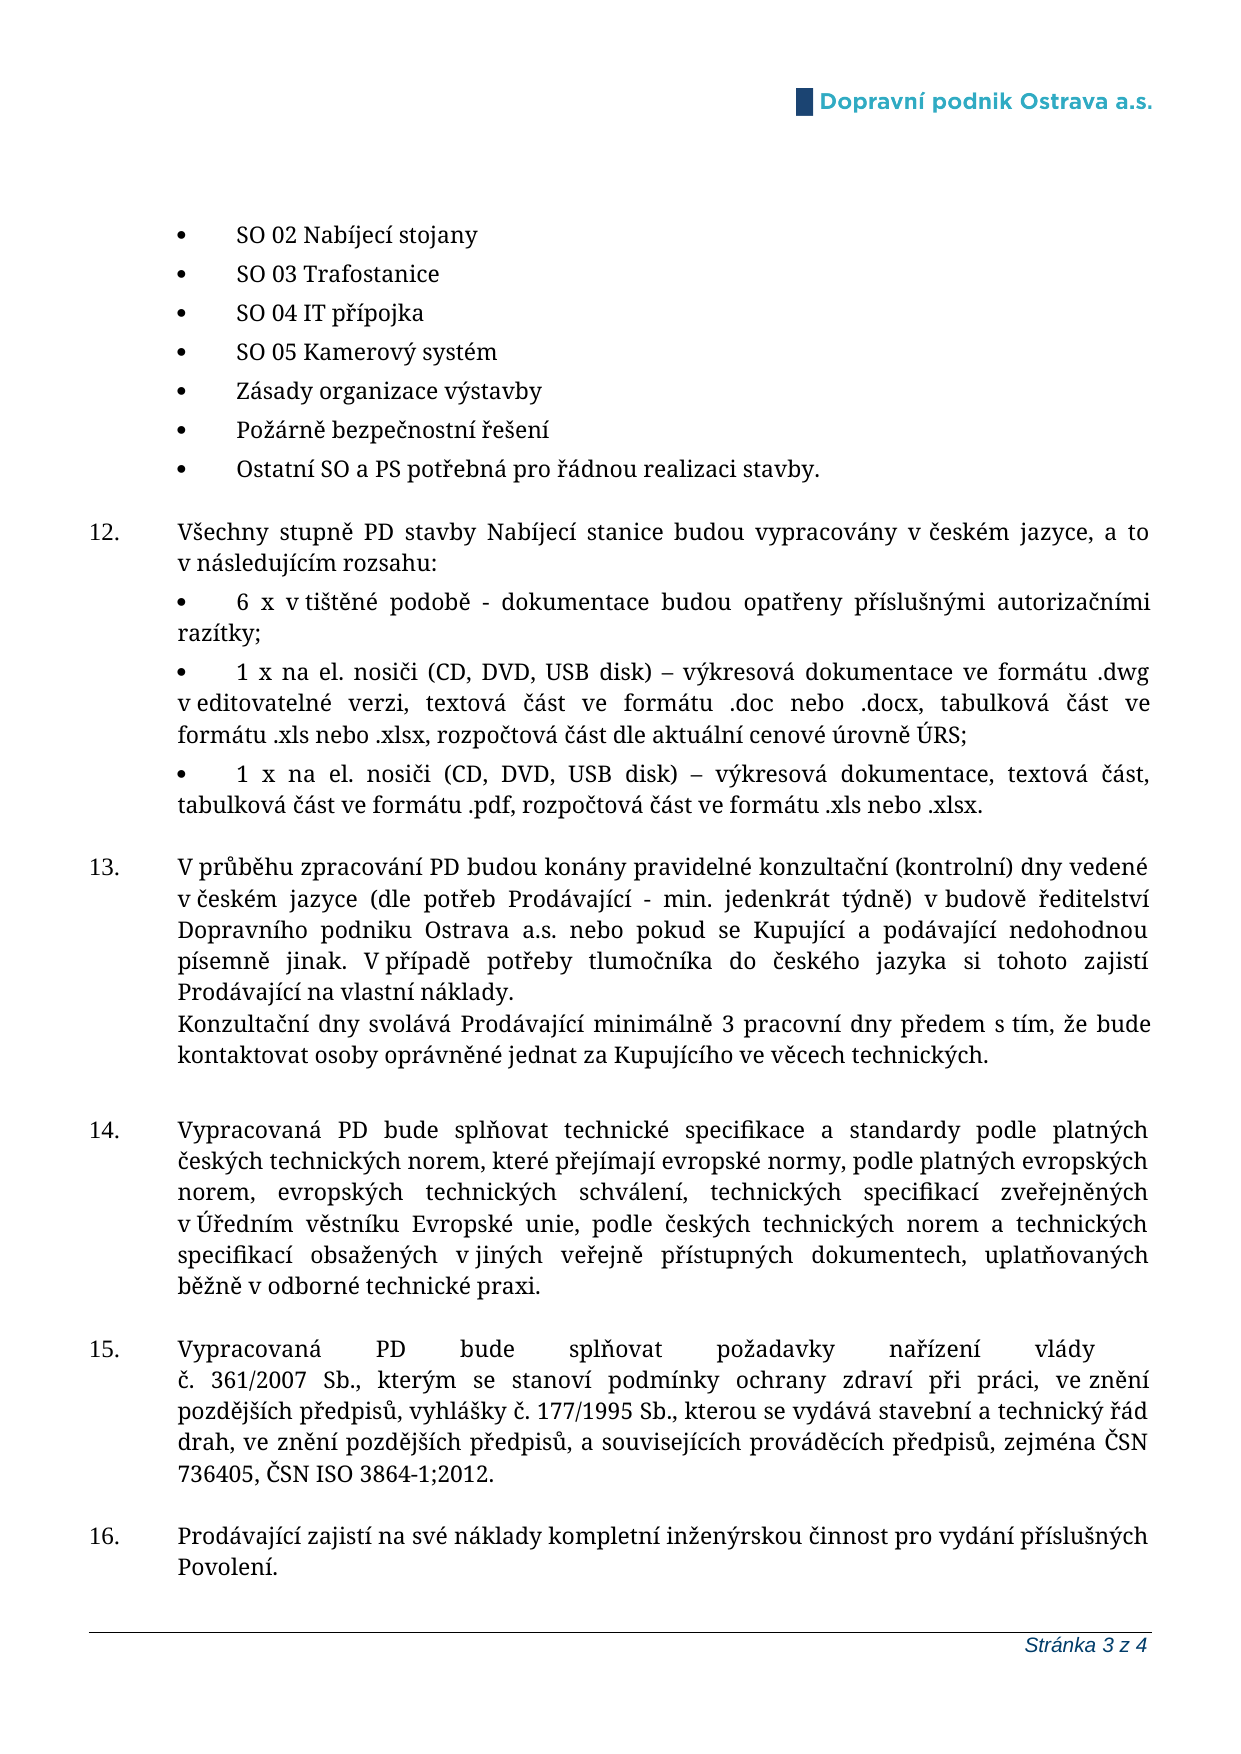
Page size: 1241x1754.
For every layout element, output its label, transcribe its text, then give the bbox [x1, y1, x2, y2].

list SO 04 IT přípojka [177, 297, 1152, 328]
list Vypracovaná PD bude splňovat požadavky nařízení vlády č. 361/2007 Sb., kterým se stanoví podmínky ochrany zdraví při práci, ve znění pozdějších předpisů, vyhlášky č. 177/1995 Sb., kterou se vydává stavební a technický řád drah, ve znění pozdějších předpisů, a souvisejících prováděcích předpisů, zejména ČSN 736405, ČSN ISO 3864-1;2012. [89, 1333, 1149, 1489]
picture [796, 88, 1152, 116]
list Ostatní SO a PS potřebná pro řádnou realizaci stavby. [177, 453, 1152, 484]
list Zásady organizace výstavby [177, 375, 1152, 406]
list SO 05 Kamerový systém [177, 336, 1152, 367]
list V průběhu zpracování PD budou konány pravidelné konzultační (kontrolní) dny vedené v českém jazyce (dle potřeb Prodávající - min. jedenkrát týdně) v budově ředitelství Dopravního podniku Ostrava a.s. nebo pokud se Kupující a podávající nedohodnou písemně jinak. V případě potřeby tlumočníka do českého jazyka si tohoto zajistí Prodávající na vlastní náklady. [89, 851, 1149, 1008]
list Vypracovaná PD bude splňovat technické specifikace a standardy podle platných českých technických norem, které přejímají evropské normy, podle platných evropských norem, evropských technických schválení, technických specifikací zveřejněných v Úředním věstníku Evropské unie, podle českých technických norem a technických specifikací obsažených v jiných veřejně přístupných dokumentech, uplatňovaných běžně v odborné technické praxi. [89, 1114, 1149, 1301]
list SO 03 Trafostanice [177, 258, 1152, 289]
list Prodávající zajistí na své náklady kompletní inženýrskou činnost pro vydání příslušných Povolení. [89, 1520, 1149, 1583]
list Požárně bezpečnostní řešení [177, 414, 1152, 445]
list 6 x v tištěné podobě - dokumentace budou opatřeny příslušnými autorizačními razítky; [177, 586, 1152, 648]
list SO 02 Nabíjecí stojany [177, 218, 1152, 250]
list 1 x na el. nosiči (CD, DVD, USB disk) – výkresová dokumentace ve formátu .dwg v editovatelné verzi, textová část ve formátu .doc nebo .docx, tabulková část ve formátu .xls nebo .xlsx, rozpočtová část dle aktuální cenové úrovně ÚRS; [177, 656, 1152, 750]
text Konzultační dny svolává Prodávající minimálně 3 pracovní dny předem s tím, že bude kontaktovat osoby oprávněné jednat za Kupujícího ve věcech technických. [177, 1008, 1152, 1070]
list Všechny stupně PD stavby Nabíjecí stanice budou vypracovány v českém jazyce, a to v následujícím rozsahu: [89, 515, 1149, 578]
list 1 x na el. nosiči (CD, DVD, USB disk) – výkresová dokumentace, textová část, tabulková část ve formátu .pdf, rozpočtová část ve formátu .xls nebo .xlsx. [177, 758, 1152, 820]
